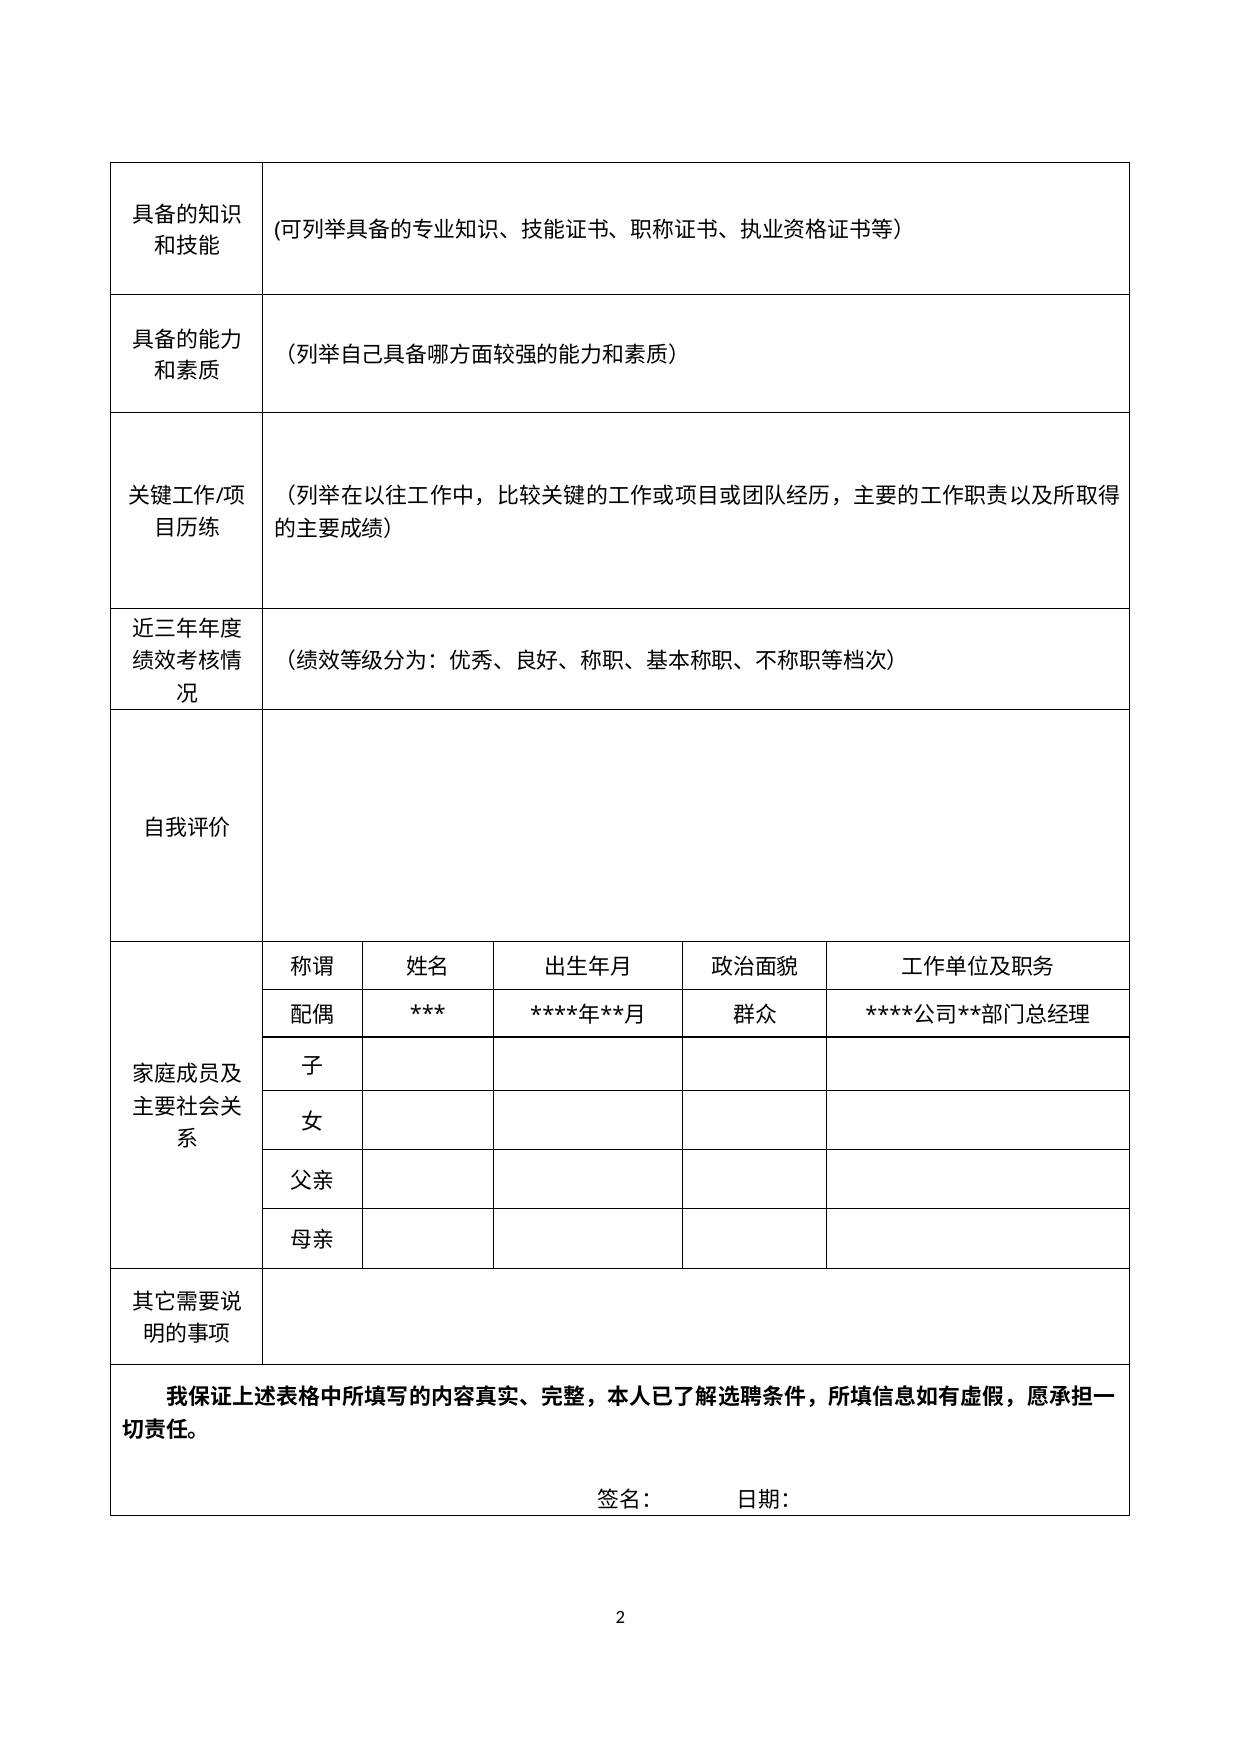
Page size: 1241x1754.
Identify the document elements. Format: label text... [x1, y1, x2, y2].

table_cell ****年**月 [494, 990, 682, 1036]
table_cell [363, 1091, 493, 1149]
table_cell [683, 1038, 826, 1090]
table_cell [827, 1150, 1129, 1208]
table_cell [827, 1091, 1129, 1149]
table_cell 政治面貌 [683, 942, 826, 988]
table_cell [494, 1209, 682, 1267]
table_cell [827, 1209, 1129, 1267]
table_cell 工作单位及职务 [827, 942, 1129, 988]
table_cell 母亲 [263, 1209, 362, 1267]
table_cell （列举自己具备哪方面较强的能力和素质） [263, 295, 1129, 412]
table_cell 我保证上述表格中所填写的内容真实、完整，本人已了解选聘条件，所填信息如有虚假，愿承担一切责任。 签名： 日期： [111, 1365, 1129, 1515]
table_cell (可列举具备的专业知识、技能证书、职称证书、执业资格证书等） [263, 163, 1129, 294]
table_cell 近三年年度绩效考核情况 [111, 609, 262, 709]
table_cell [363, 1038, 493, 1090]
table_cell 女 [263, 1091, 362, 1149]
table_cell 具备的知识和技能 [111, 163, 262, 294]
table_cell [683, 1150, 826, 1208]
table_cell 出生年月 [494, 942, 682, 988]
table_cell （绩效等级分为：优秀、良好、称职、基本称职、不称职等档次） [263, 609, 1129, 709]
table_cell [827, 1038, 1129, 1090]
table_cell 父亲 [263, 1150, 362, 1208]
table_cell [263, 1269, 1129, 1364]
table_cell [683, 1209, 826, 1267]
table_cell [683, 1091, 826, 1149]
table_cell 具备的能力和素质 [111, 295, 262, 412]
table_cell [263, 710, 1129, 941]
table_cell 其它需要说 明的事项 [111, 1269, 262, 1364]
table_cell [494, 1150, 682, 1208]
table_cell （列举在以往工作中，比较关键的工作或项目或团队经历，主要的工作职责以及所取得的主要成绩） [263, 413, 1129, 608]
table_cell ****公司**部门总经理 [827, 990, 1129, 1036]
table_cell 家庭成员及主要社会关系 [111, 942, 262, 1267]
table_cell 称谓 [263, 942, 362, 988]
table_cell 子 [263, 1038, 362, 1090]
table_cell 姓名 [363, 942, 493, 988]
table_cell 自我评价 [111, 710, 262, 941]
table_cell [363, 1150, 493, 1208]
table_cell [363, 1209, 493, 1267]
table_cell *** [363, 990, 493, 1036]
table_cell 配偶 [263, 990, 362, 1036]
table_cell [494, 1091, 682, 1149]
table_cell 群众 [683, 990, 826, 1036]
table_cell 关键工作/项目历练 [111, 413, 262, 608]
table_cell [494, 1038, 682, 1090]
